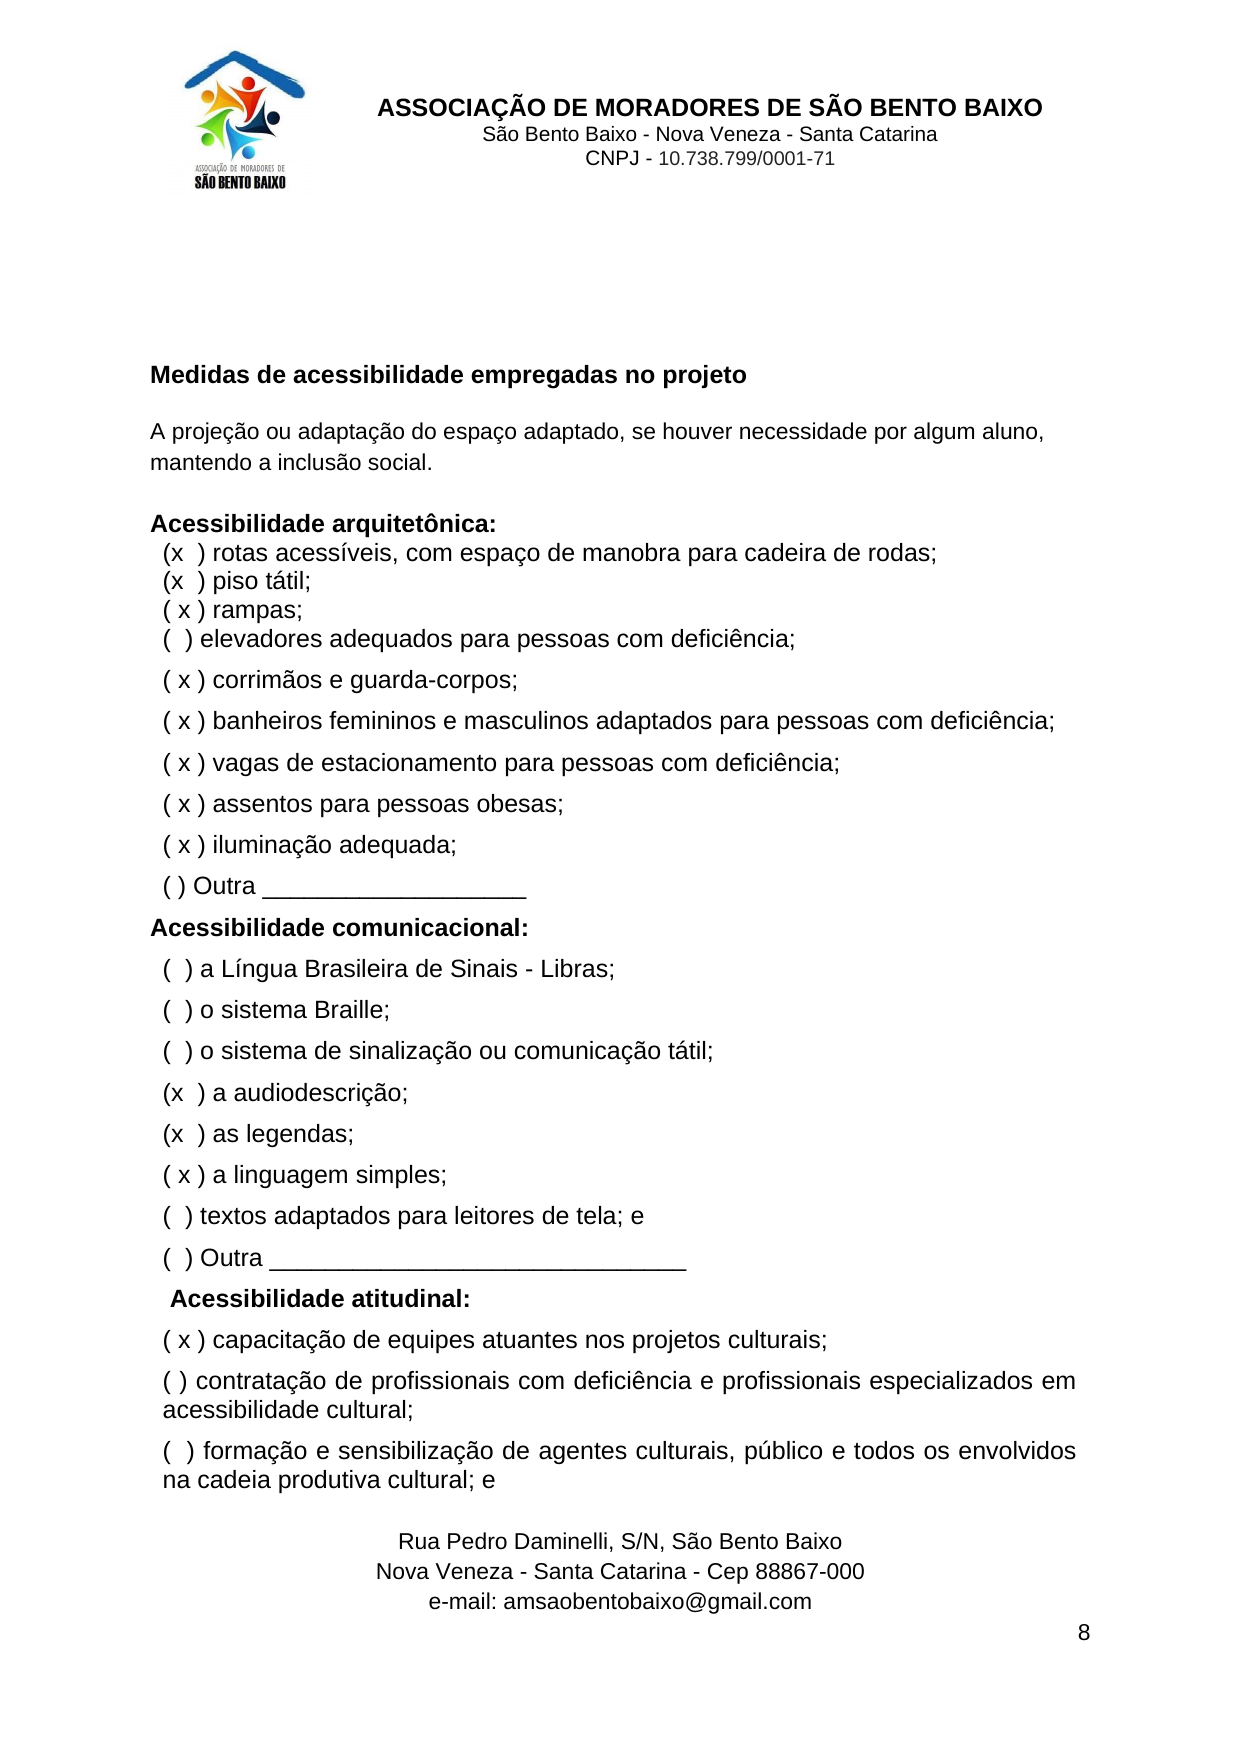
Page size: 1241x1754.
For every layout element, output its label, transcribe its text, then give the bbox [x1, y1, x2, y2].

text ( ) Outra ___________________ [162, 871, 1078, 900]
text ( ) a Língua Brasileira de Sinais - Libras; [162, 954, 1078, 983]
text ( x ) vagas de estacionamento para pessoas com deficiência; [162, 748, 1078, 776]
text (x ) a audiodescrição; [162, 1078, 1078, 1106]
text ( x ) iluminação adequada; [162, 830, 1078, 859]
text Acessibilidade arquitetônica: [150, 509, 1090, 538]
text ( x ) capacitação de equipes atuantes nos projetos culturais; [162, 1325, 1078, 1354]
text ( x ) corrimãos e guarda-corpos; [162, 665, 1078, 694]
text (x ) rotas acessíveis, com espaço de manobra para cadeira de rodas; [162, 538, 1078, 566]
text (x ) piso tátil; [162, 566, 1078, 595]
text ( x ) assentos para pessoas obesas; [162, 789, 1078, 818]
text ( ) formação e sensibilização de agentes culturais, público e todos os envolvidos na cadeia produtiva cultural; e [162, 1436, 1078, 1494]
text A projeção ou adaptação do espaço adaptado, se houver necessidade por algum aluno, mantendo a inclusão social. [150, 418, 1090, 475]
text ( ) o sistema de sinalização ou comunicação tátil; [162, 1036, 1078, 1065]
picture [166, 45, 317, 197]
text Acessibilidade comunicacional: [150, 913, 1078, 941]
text ( x ) a linguagem simples; [162, 1160, 1078, 1189]
text Acessibilidade atitudinal: [162, 1284, 1078, 1313]
text ( ) o sistema Braille; [162, 995, 1078, 1024]
text ( ) elevadores adequados para pessoas com deficiência; [162, 624, 1078, 653]
text (x ) as legendas; [162, 1119, 1078, 1148]
text ( ) textos adaptados para leitores de tela; e [162, 1201, 1078, 1230]
text ( x ) banheiros femininos e masculinos adaptados para pessoas com deficiência; [162, 706, 1078, 735]
text ( ) contratação de profissionais com deficiência e profissionais especializados em acessibilidade cultural; [162, 1366, 1078, 1424]
text Medidas de acessibilidade empregadas no projeto [150, 360, 1090, 389]
text ( ) Outra ______________________________ [162, 1243, 1078, 1271]
text ( x ) rampas; [162, 595, 1078, 624]
